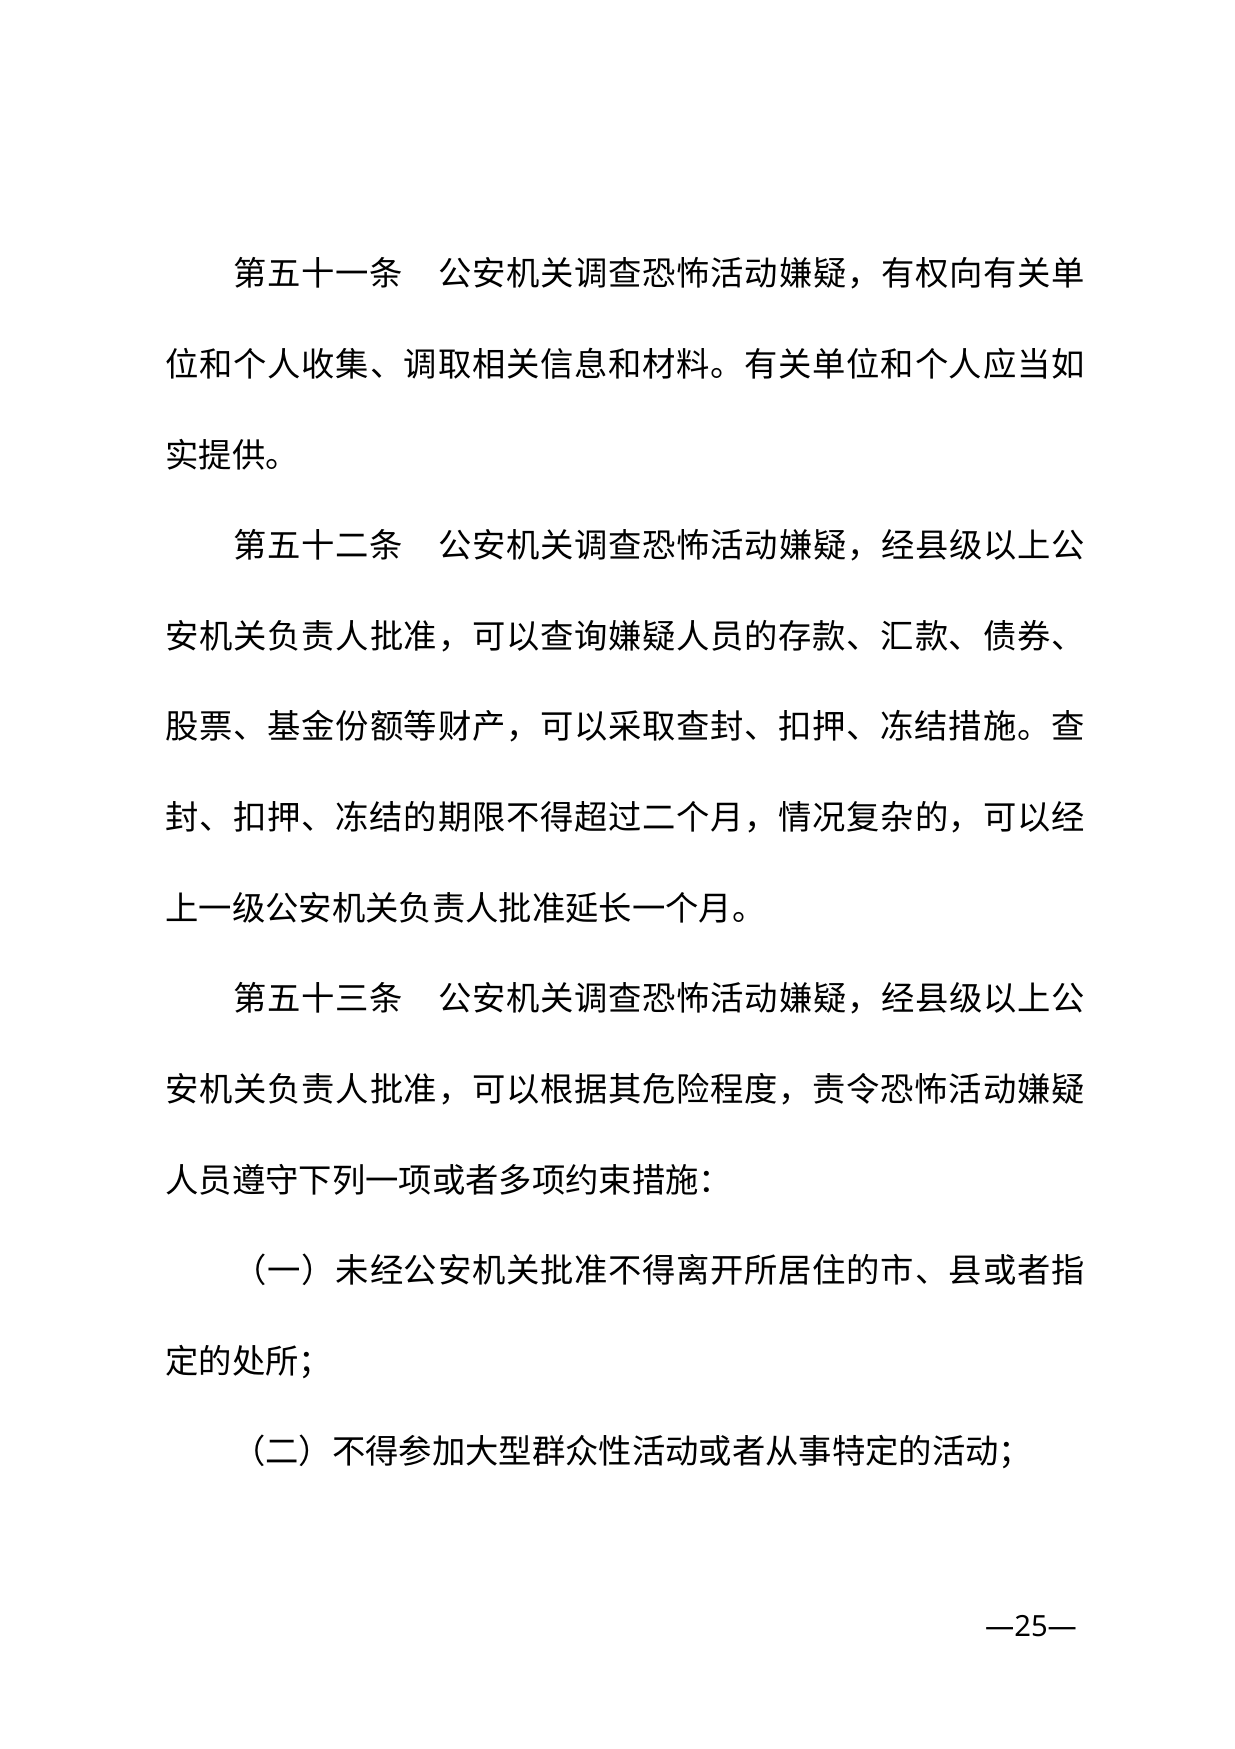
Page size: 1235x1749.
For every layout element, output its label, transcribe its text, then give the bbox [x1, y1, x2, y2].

text （二）不得参加大型群众性活动或者从事特定的活动； [165, 1404, 1087, 1495]
text 第五十一条 公安机关调查恐怖活动嫌疑，有权向有关单位和个人收集、调取相关信息和材料。有关单位和个人应当如实提供。 [165, 226, 1087, 498]
text 第五十二条 公安机关调查恐怖活动嫌疑，经县级以上公安机关负责人批准，可以查询嫌疑人员的存款、汇款、债券、股票、基金份额等财产，可以采取查封、扣押、冻结措施。查封、扣押、冻结的期限不得超过二个月，情况复杂的，可以经上一级公安机关负责人批准延长一个月。 [165, 498, 1087, 951]
text （一）未经公安机关批准不得离开所居住的市、县或者指定的处所； [165, 1223, 1087, 1404]
text 第五十三条 公安机关调查恐怖活动嫌疑，经县级以上公安机关负责人批准，可以根据其危险程度，责令恐怖活动嫌疑人员遵守下列一项或者多项约束措施： [165, 951, 1087, 1223]
